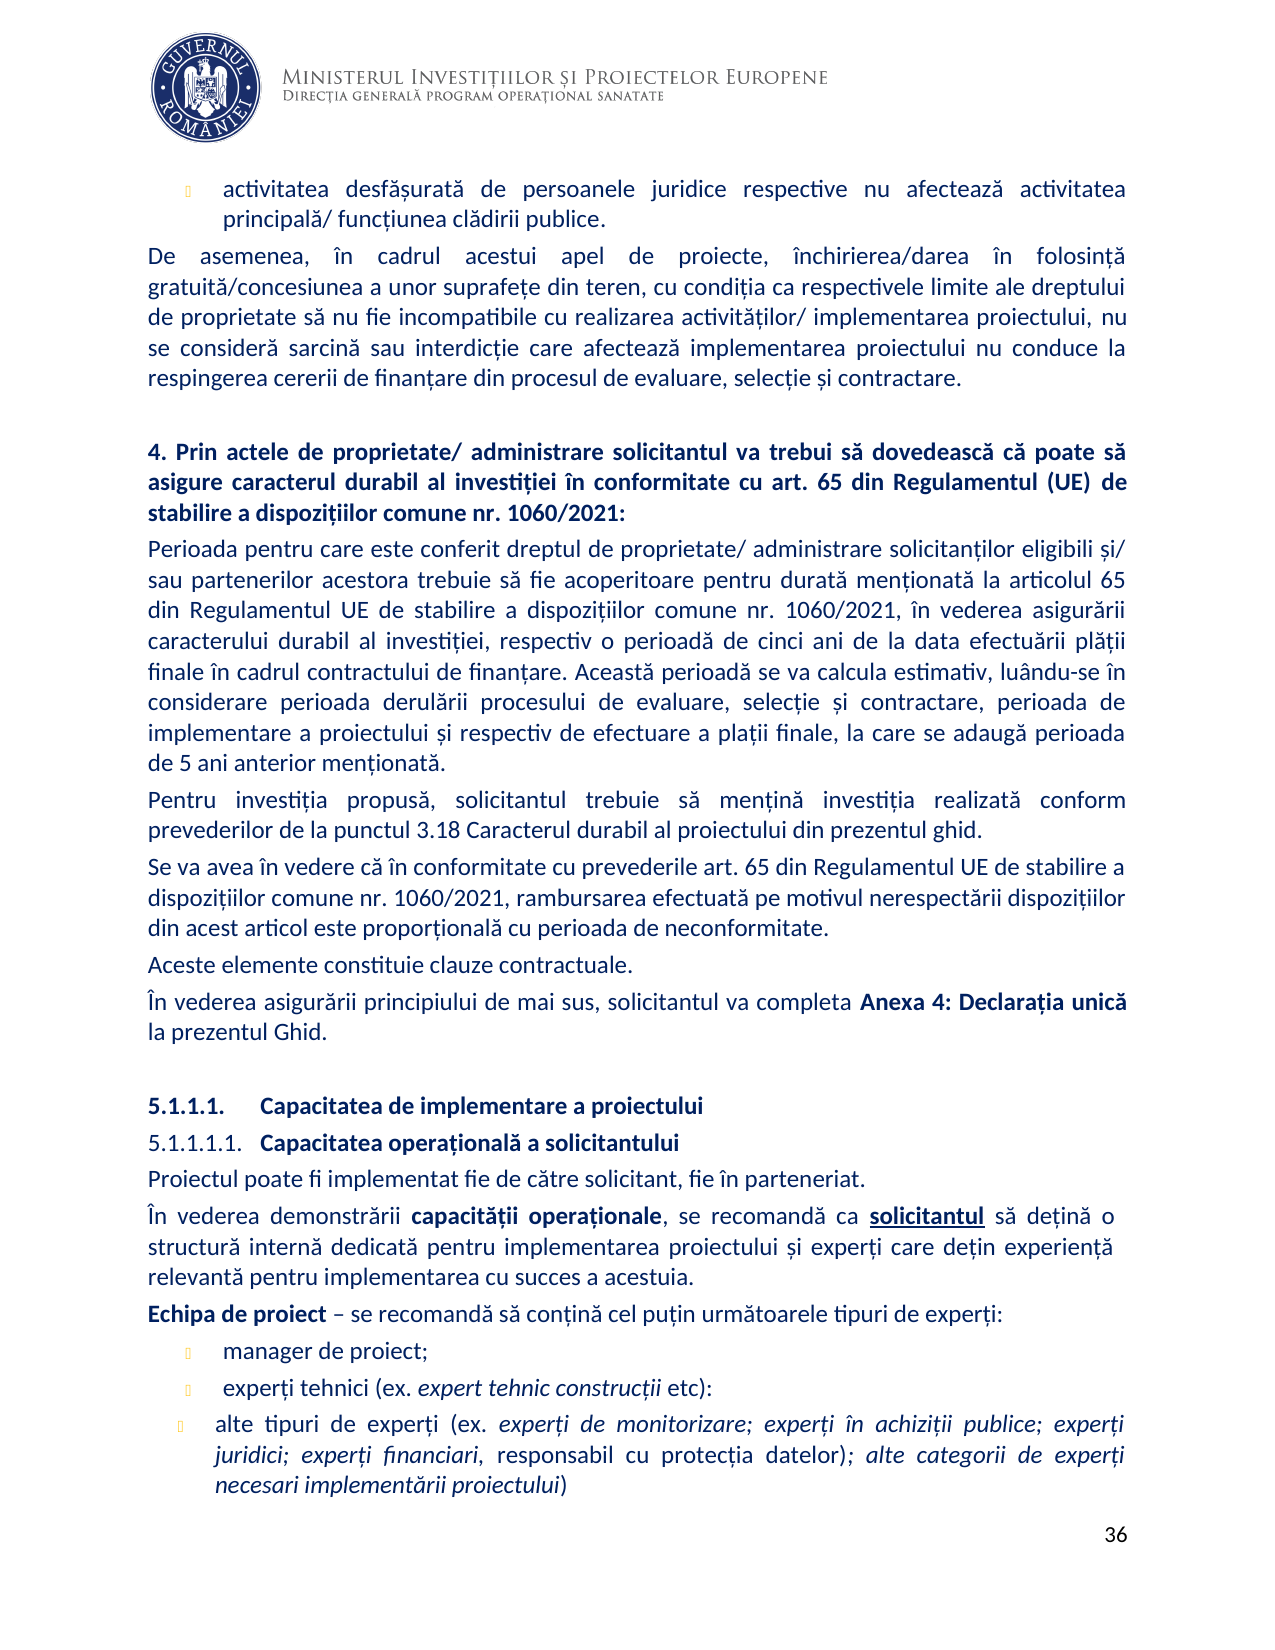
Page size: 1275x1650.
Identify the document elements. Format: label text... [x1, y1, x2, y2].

text Aceste elemente constituie clauze contractuale. [148, 949, 1127, 980]
picture [147, 29, 852, 145]
list experți tehnici (ex. expert tehnic construcții etc): [185, 1372, 1127, 1402]
list manager de proiect; [185, 1335, 1115, 1365]
text De asemenea, în cadrul acestui apel de proiecte, închirierea/darea în folosință gratuită/concesiunea a unor suprafețe din teren, cu condiția ca respectivele limite ale dreptului de proprietate să nu fie incompatibile cu realizarea activităților/ implementarea proiectului, nu se consideră sarcină sau interdicție care afectează implementarea proiectului nu conduce la respingerea cererii de finanțare din procesul de evaluare, selecție și contractare. [148, 240, 1127, 393]
text 4. Prin actele de proprietate/ administrare solicitantul va trebui să dovedească că poate să asigure caracterul durabil al investiției în conformitate cu art. 65 din Regulamentul (UE) de stabilire a dispozițiilor comune nr. 1060/2021: [148, 436, 1127, 527]
text Perioada pentru care este conferit dreptul de proprietate/ administrare solicitanților eligibili și/ sau partenerilor acestora trebuie să fie acoperitoare pentru durată menționată la articolul 65 din Regulamentul UE de stabilire a dispozițiilor comune nr. 1060/2021, în vederea asigurării caracterului durabil al investiției, respectiv o perioadă de cinci ani de la data efectuării plății finale în cadrul contractului de finanțare. Această perioadă se va calcula estimativ, luându-se în considerare perioada derulării procesului de evaluare, selecție și contractare, perioada de implementare a proiectului și respectiv de efectuare a plații finale, la care se adaugă perioada de 5 ani anterior menționată. [148, 534, 1127, 778]
text Pentru investiția propusă, solicitantul trebuie să mențină investiția realizată conform prevederilor de la punctul 3.18 Caracterul durabil al proiectului din prezentul ghid. [148, 784, 1127, 845]
text Proiectul poate fi implementat fie de către solicitant, fie în parteneriat. [148, 1163, 1115, 1194]
text Echipa de proiect – se recomandă să conțină cel puțin următoarele tipuri de experți: [148, 1298, 1115, 1329]
text În vederea asigurării principiului de mai sus, solicitantul va completa Anexa 4: Declarația unică la prezentul Ghid. [148, 986, 1127, 1047]
text În vederea demonstrării capacității operaționale, se recomandă ca solicitantul să dețină o structură internă dedicată pentru implementarea proiectului și experți care dețin experiență relevantă pentru implementarea cu succes a acestuia. [148, 1200, 1115, 1292]
list Capacitatea de implementare a proiectului [148, 1090, 1127, 1121]
text Se va avea în vedere că în conformitate cu prevederile art. 65 din Regulamentul UE de stabilire a dispozițiilor comune nr. 1060/2021, rambursarea efectuată pe motivul nerespectării dispozițiilor din acest articol este proporțională cu perioada de neconformitate. [148, 851, 1127, 943]
list Capacitatea operațională a solicitantului [148, 1127, 1127, 1157]
list activitatea desfășurată de persoanele juridice respective nu afectează activitatea principală/ funcțiunea clădirii publice. [185, 173, 1127, 234]
list alte tipuri de experți (ex. experți de monitorizare; experți în achiziții publice; experți juridici; experți financiari, responsabil cu protecția datelor); alte categorii de experți necesari implementării proiectului) [177, 1408, 1127, 1500]
